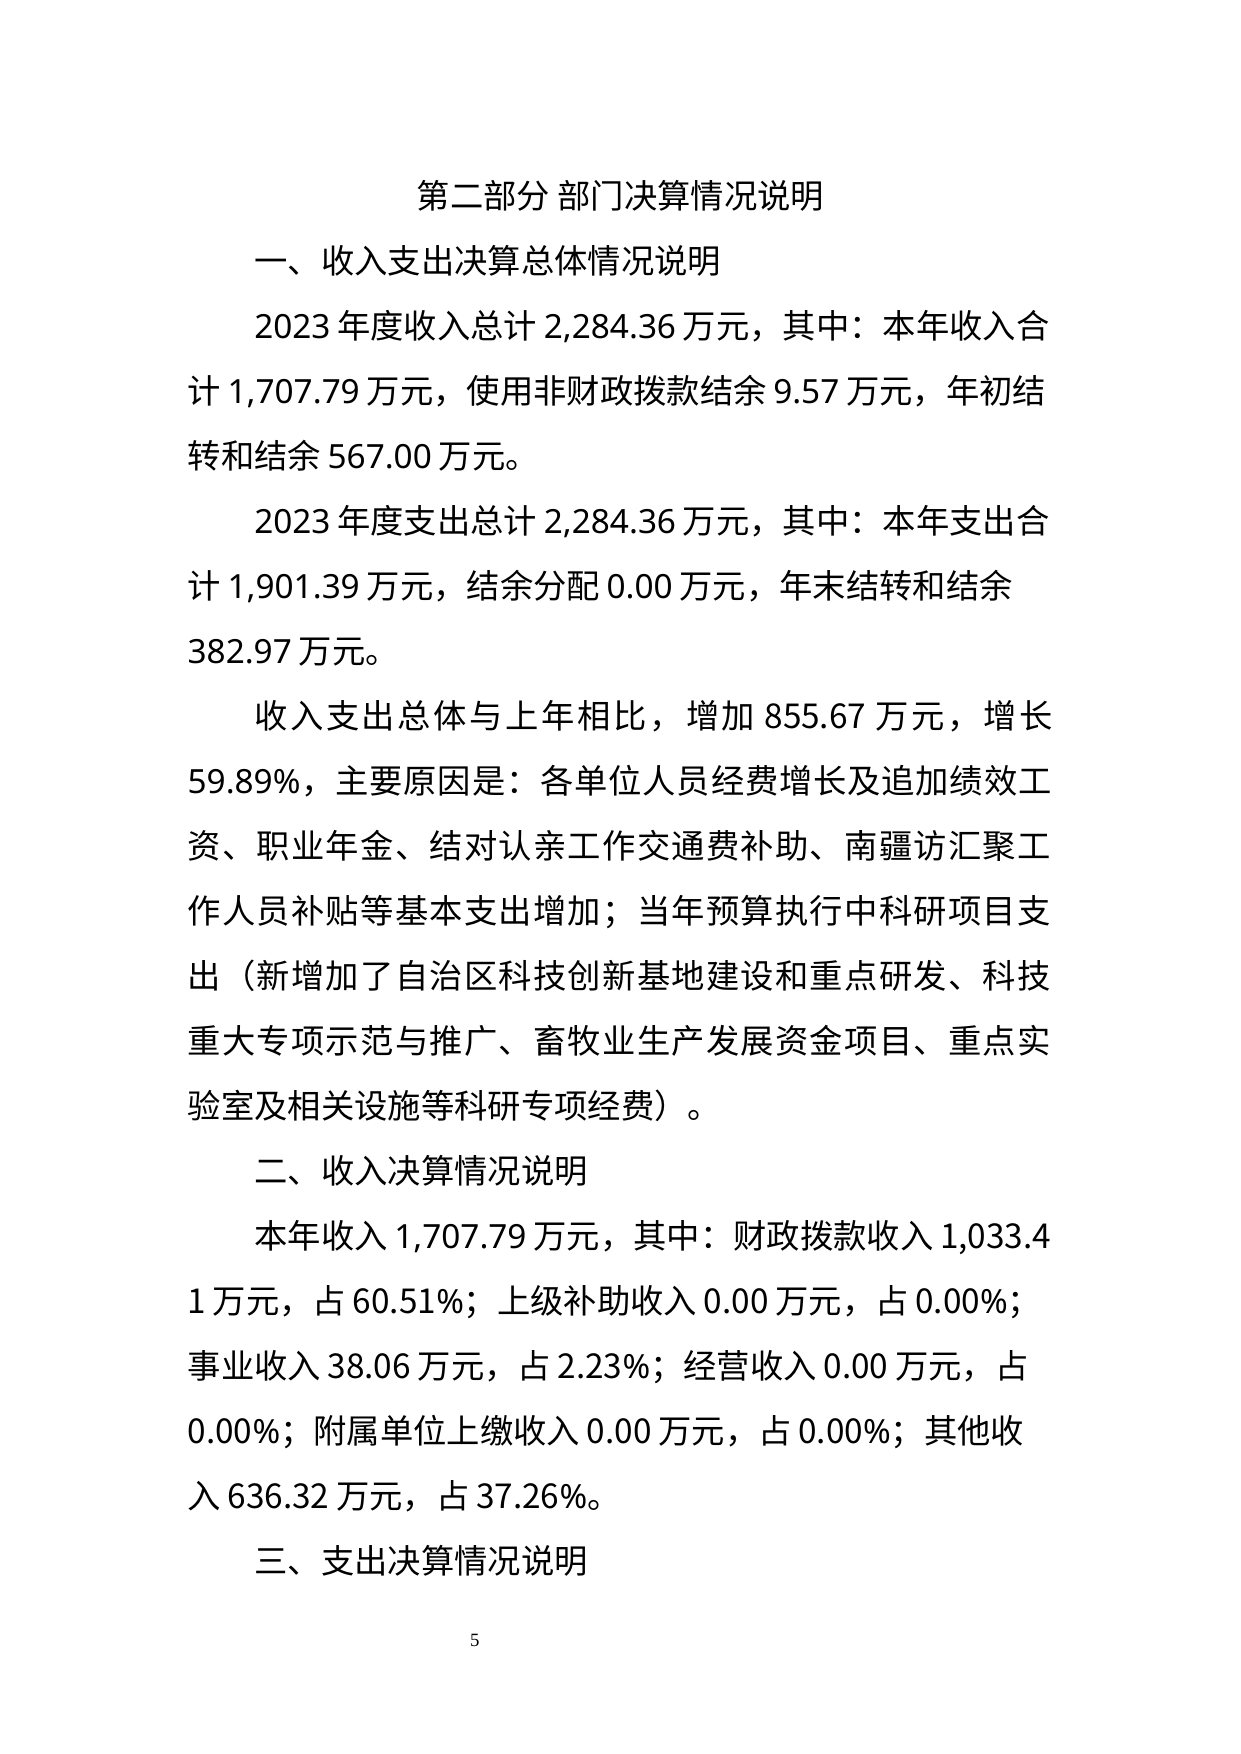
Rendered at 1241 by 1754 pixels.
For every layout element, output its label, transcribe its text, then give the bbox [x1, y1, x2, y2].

text 本年收入1,707.79万元，其中：财政拨款收入1,033.41万元，占60.51%；上级补助收入0.00万元，占0.00%；事业收入38.06万元，占2.23%；经营收入0.00万元，占0.00%；附属单位上缴收入0.00万元，占0.00%；其他收入636.32万元，占37.26%。 [187, 1202, 1053, 1527]
text 2023年度收入总计2,284.36万元，其中：本年收入合计1,707.79万元，使用非财政拨款结余9.57万元，年初结转和结余567.00万元。 [187, 292, 1053, 487]
text 收入支出总体与上年相比，增加855.67万元，增长59.89%，主要原因是：各单位人员经费增长及追加绩效工资、职业年金、结对认亲工作交通费补助、南疆访汇聚工作人员补贴等基本支出增加；当年预算执行中科研项目支出（新增加了自治区科技创新基地建设和重点研发、科技重大专项示范与推广、畜牧业生产发展资金项目、重点实验室及相关设施等科研专项经费）。 [187, 682, 1053, 1137]
text 一、收入支出决算总体情况说明 [187, 227, 1053, 292]
text 三、支出决算情况说明 [187, 1527, 1053, 1592]
text 第二部分 部门决算情况说明 [187, 162, 1053, 227]
text 2023年度支出总计2,284.36万元，其中：本年支出合计1,901.39万元，结余分配0.00万元，年末结转和结余382.97万元。 [187, 487, 1053, 682]
text 二、收入决算情况说明 [187, 1137, 1053, 1202]
